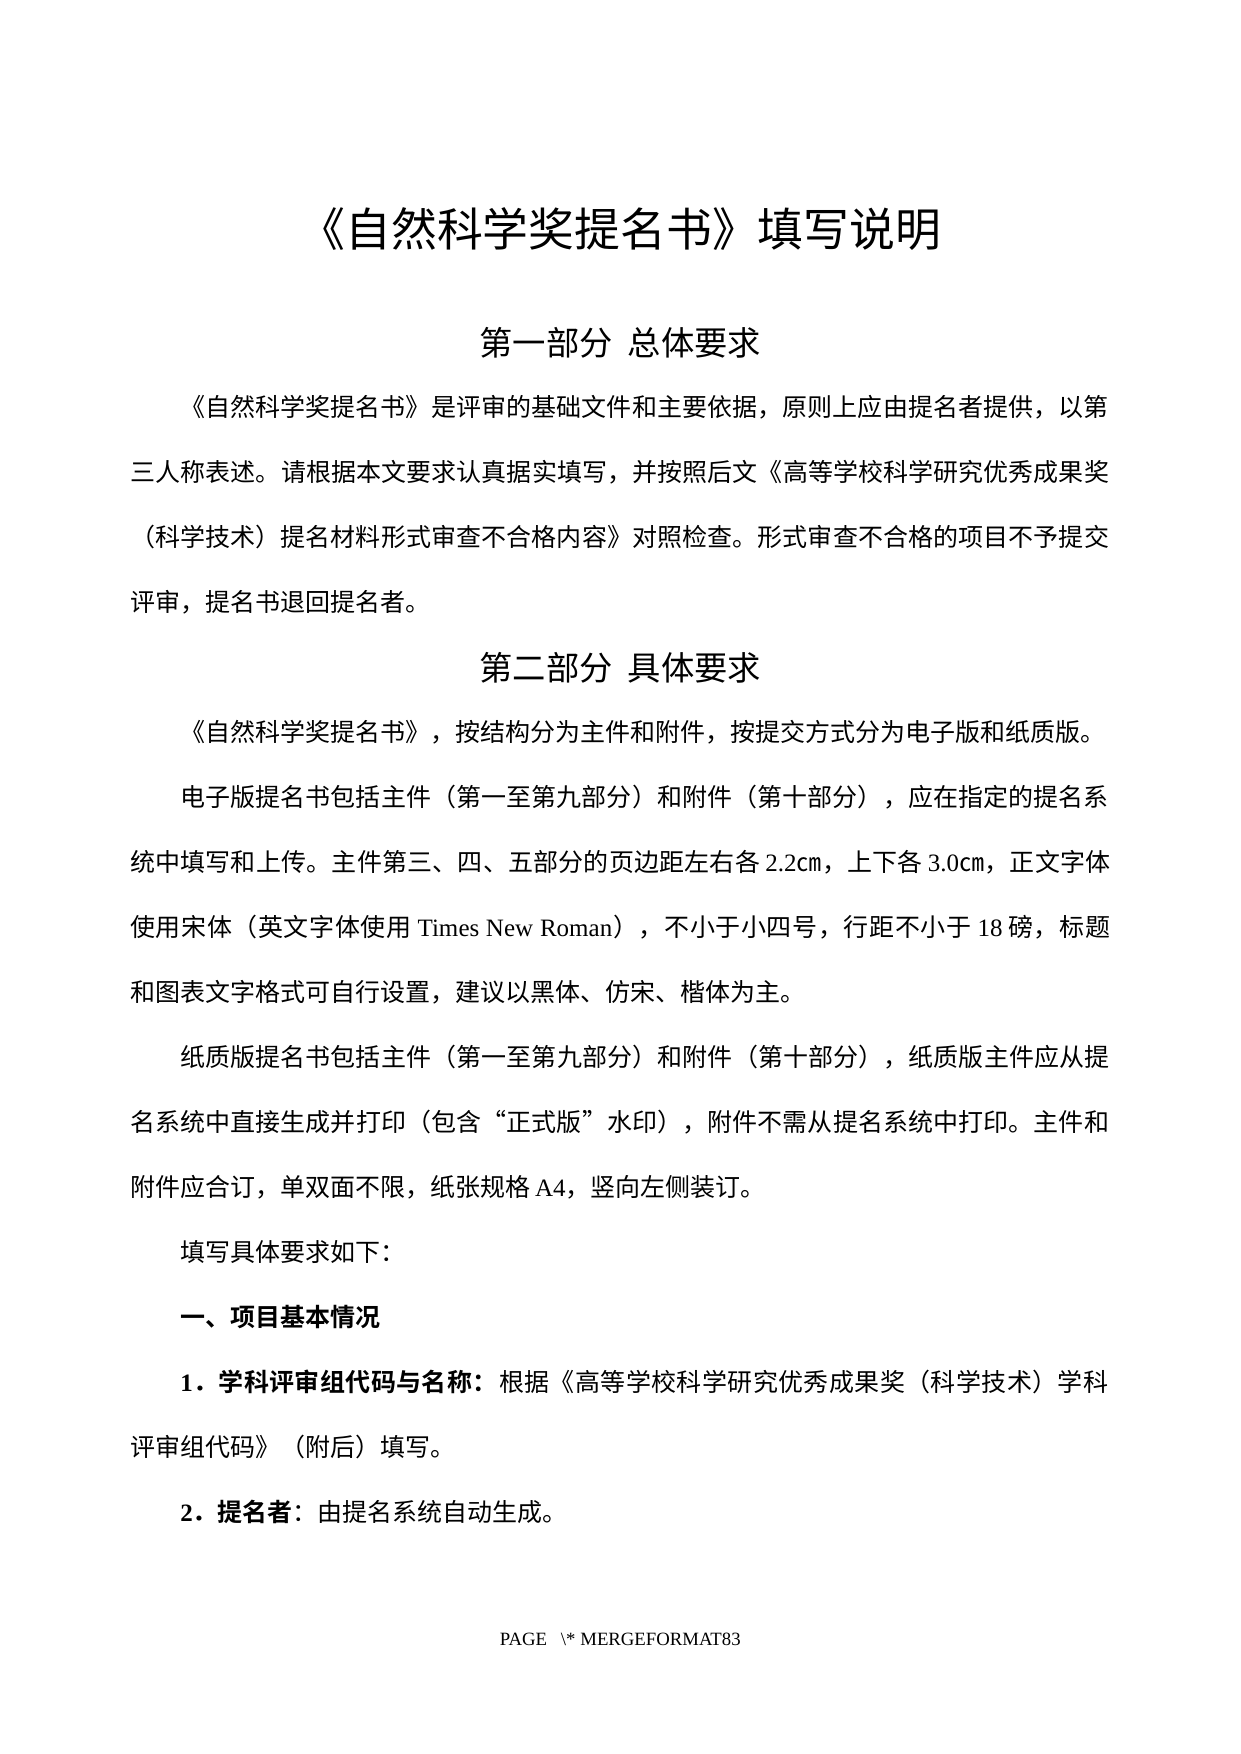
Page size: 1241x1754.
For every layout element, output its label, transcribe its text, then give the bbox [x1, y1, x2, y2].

text 电子版提名书包括主件（第一至第九部分）和附件（第十部分），应在指定的提名系统中填写和上传。主件第三、四、五部分的页边距左右各2.2㎝，上下各3.0㎝，正文字体使用宋体（英文字体使用Times New Roman），不小于小四号，行距不小于18磅，标题和图表文字格式可自行设置，建议以黑体、仿宋、楷体为主。 [130, 763, 1110, 1023]
subtitle 《自然科学奖提名书》填写说明 [108, 178, 1132, 276]
text 《自然科学奖提名书》是评审的基础文件和主要依据，原则上应由提名者提供，以第三人称表述。请根据本文要求认真据实填写，并按照后文《高等学校科学研究优秀成果奖（科学技术）提名材料形式审查不合格内容》对照检查。形式审查不合格的项目不予提交评审，提名书退回提名者。 [130, 373, 1110, 633]
text 1．学科评审组代码与名称：根据《高等学校科学研究优秀成果奖（科学技术）学科评审组代码》（附后）填写。 [130, 1348, 1110, 1478]
subtitle 第一部分 总体要求 [130, 308, 1110, 373]
text 2．提名者：由提名系统自动生成。 [130, 1478, 1110, 1543]
subtitle 第二部分 具体要求 [130, 633, 1110, 698]
text 纸质版提名书包括主件（第一至第九部分）和附件（第十部分），纸质版主件应从提名系统中直接生成并打印（包含“正式版”水印），附件不需从提名系统中打印。主件和附件应合订，单双面不限，纸张规格A4，竖向左侧装订。 [130, 1023, 1110, 1218]
text 一、项目基本情况 [130, 1283, 1110, 1348]
text 《自然科学奖提名书》，按结构分为主件和附件，按提交方式分为电子版和纸质版。 [130, 698, 1110, 763]
text 填写具体要求如下： [130, 1218, 1110, 1283]
